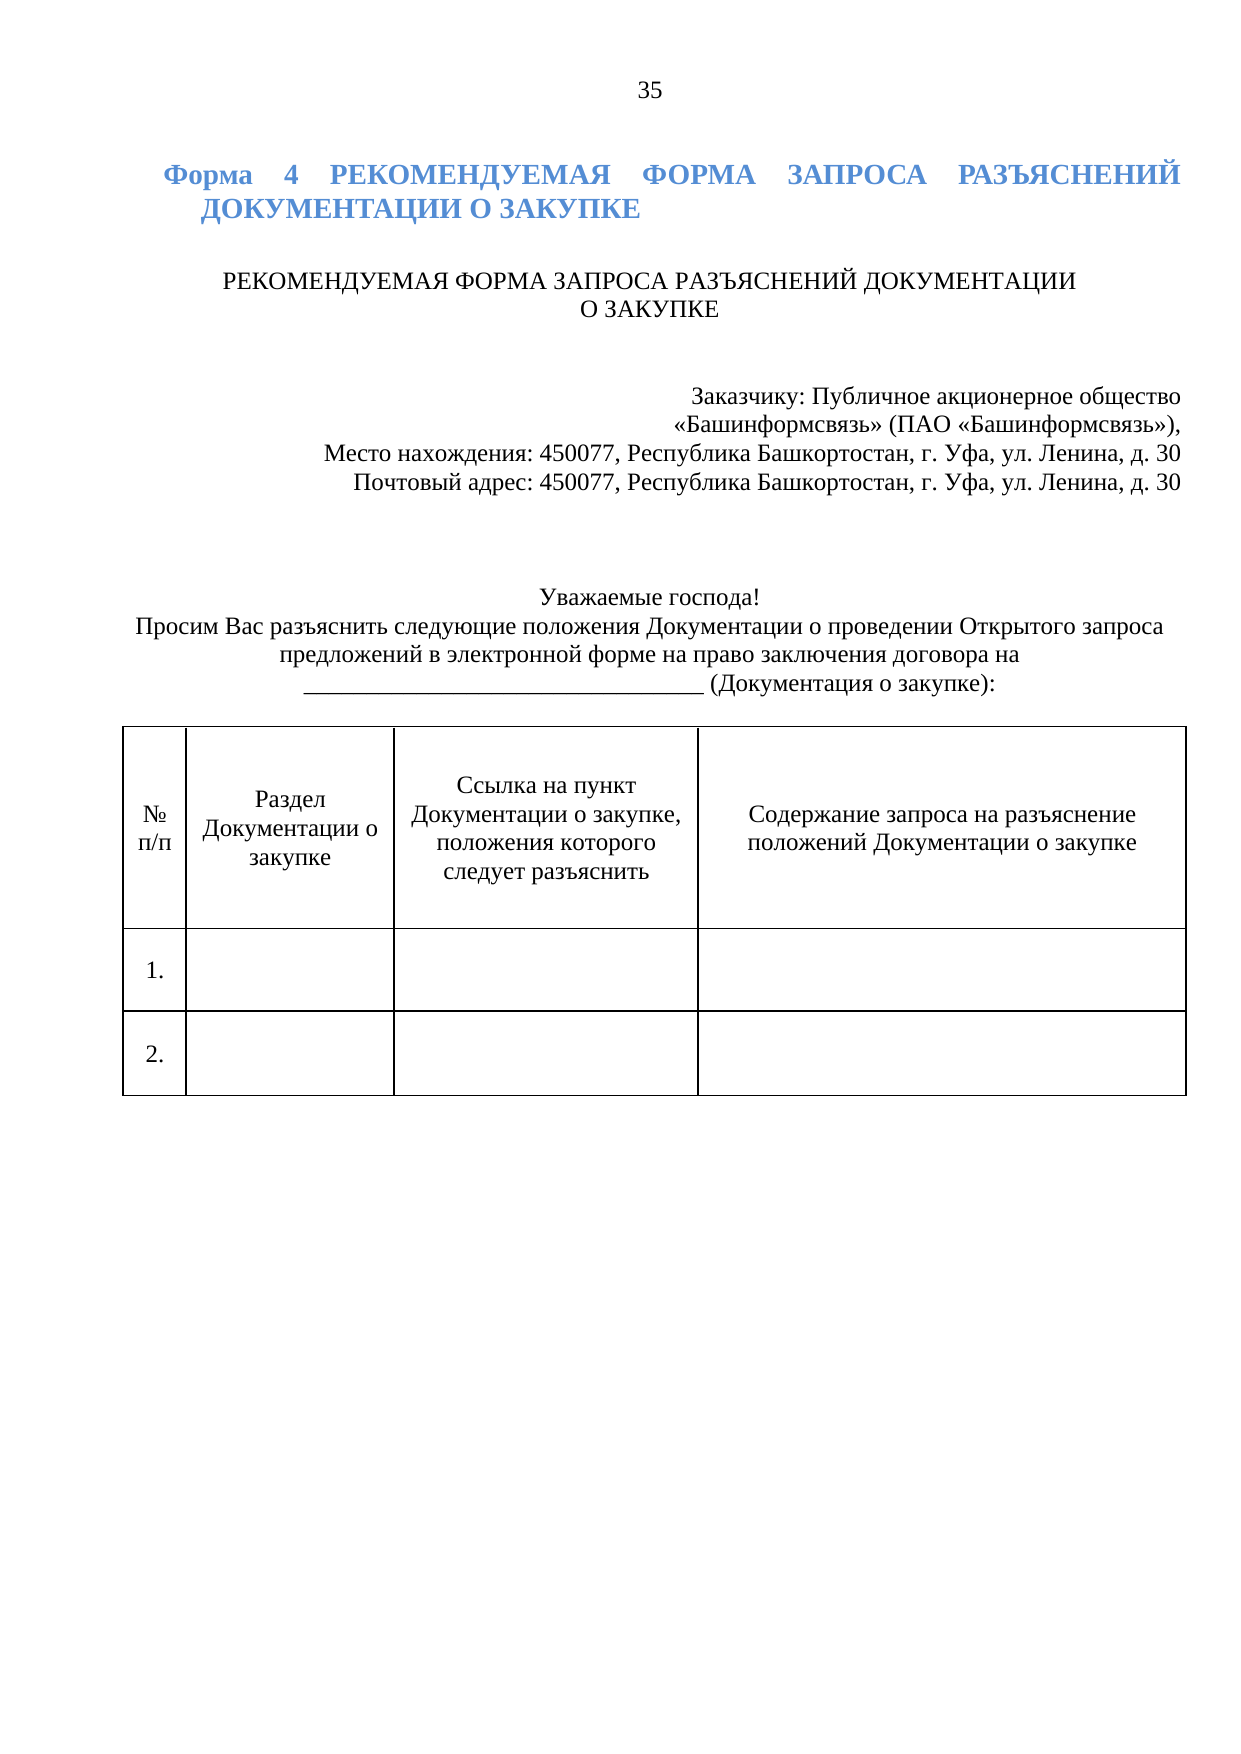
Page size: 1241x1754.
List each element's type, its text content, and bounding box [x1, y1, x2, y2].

table_header № п/п [124, 727, 186, 927]
text О ЗАКУПКЕ [118, 294, 1181, 323]
table_cell [187, 929, 393, 1010]
table_cell [395, 929, 697, 1010]
text Форма 4 РЕКОМЕНДУЕМАЯ ФОРМА ЗАПРОСА РАЗЪЯСНЕНИЙ ДОКУМЕНТАЦИИ О ЗАКУПКЕ [163, 157, 1181, 224]
table_cell [699, 929, 1185, 1010]
text «Башинформсвязь» (ПАО «Башинформсвязь»), [118, 409, 1181, 438]
table_header Содержание запроса на разъяснение положений Документации о закупке [699, 727, 1185, 927]
table_cell [699, 1012, 1185, 1095]
text Уважаемые господа! [118, 582, 1181, 611]
table_cell 1. [124, 929, 185, 1010]
table_cell [395, 1012, 697, 1095]
text РЕКОМЕНДУЕМАЯ ФОРМА ЗАПРОСА РАЗЪЯСНЕНИЙ ДОКУМЕНТАЦИИ [118, 266, 1181, 294]
table_header Раздел Документации о закупке [187, 727, 394, 927]
table_header Ссылка на пункт Документации о закупке, положения которого следует разъяснить [395, 727, 698, 927]
table_cell [187, 1012, 393, 1095]
text Место нахождения: 450077, Республика Башкортостан, г. Уфа, ул. Ленина, д. 30 [118, 438, 1181, 467]
table_cell 2. [124, 1012, 185, 1095]
text Почтовый адрес: 450077, Республика Башкортостан, г. Уфа, ул. Ленина, д. 30 [118, 467, 1181, 496]
text Просим Вас разъяснить следующие положения Документации о проведении Открытого запроса предложений в электронной форме на право заключения договора на ________________________________ (Документация о закупке): [118, 611, 1181, 697]
text Заказчику: Публичное акционерное общество [118, 381, 1181, 409]
